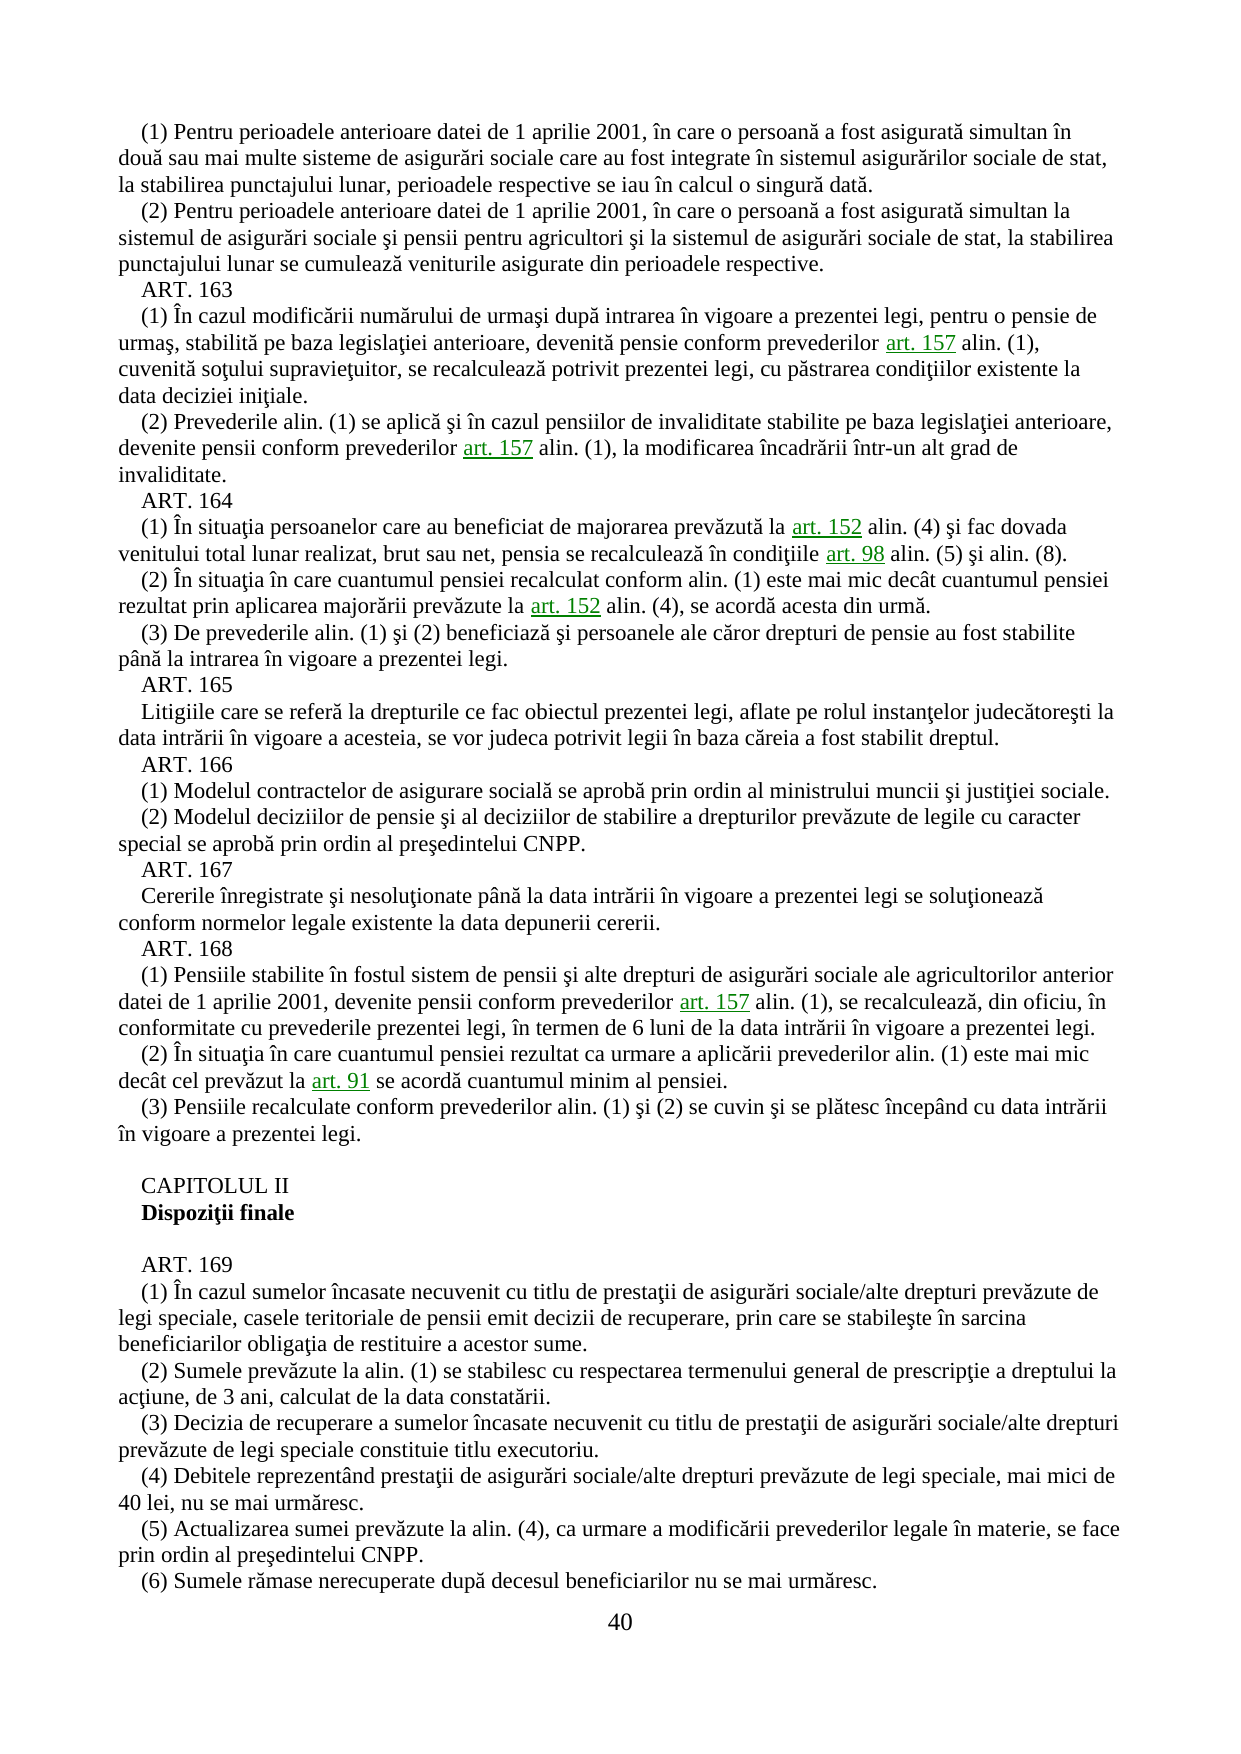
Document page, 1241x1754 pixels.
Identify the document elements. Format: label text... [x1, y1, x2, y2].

text (2) Pentru perioadele anterioare datei de 1 aprilie 2001, în care o persoană a fost asigurată simultan la sistemul de asigurări sociale şi pensii pentru agricultori şi la sistemul de asigurări sociale de stat, la stabilirea punctajului lunar se cumulează veniturile asigurate din perioadele respective. [118, 197, 1122, 276]
text (1) În cazul modificării numărului de urmaşi după intrarea în vigoare a prezentei legi, pentru o pensie de urmaş, stabilită pe baza legislaţiei anterioare, devenită pensie conform prevederilor art. 157 alin. (1), cuvenită soţului supravieţuitor, se recalculează potrivit prezentei legi, cu păstrarea condiţiilor existente la data deciziei iniţiale. [118, 303, 1122, 408]
text ART. 165 [118, 672, 1122, 698]
text (1) Pensiile stabilite în fostul sistem de pensii şi alte drepturi de asigurări sociale ale agricultorilor anterior datei de 1 aprilie 2001, devenite pensii conform prevederilor art. 157 alin. (1), se recalculează, din oficiu, în conformitate cu prevederile prezentei legi, în termen de 6 luni de la data intrării în vigoare a prezentei legi. [118, 961, 1122, 1041]
text (3) De prevederile alin. (1) şi (2) beneficiază şi persoanele ale căror drepturi de pensie au fost stabilite până la intrarea în vigoare a prezentei legi. [118, 619, 1122, 672]
text (1) Pentru perioadele anterioare datei de 1 aprilie 2001, în care o persoană a fost asigurată simultan în două sau mai multe sisteme de asigurări sociale care au fost integrate în sistemul asigurărilor sociale de stat, la stabilirea punctajului lunar, perioadele respective se iau în calcul o singură dată. [118, 118, 1122, 197]
text (2) Sumele prevăzute la alin. (1) se stabilesc cu respectarea termenului general de prescripţie a dreptului la acţiune, de 3 ani, calculat de la data constatării. [118, 1357, 1122, 1409]
text (5) Actualizarea sumei prevăzute la alin. (4), ca urmare a modificării prevederilor legale în materie, se face prin ordin al preşedintelui CNPP. [118, 1515, 1122, 1568]
text (1) În cazul sumelor încasate necuvenit cu titlu de prestaţii de asigurări sociale/alte drepturi prevăzute de legi speciale, casele teritoriale de pensii emit decizii de recuperare, prin care se stabileşte în sarcina beneficiarilor obligaţia de restituire a acestor sume. [118, 1278, 1122, 1357]
text (1) În situaţia persoanelor care au beneficiat de majorarea prevăzută la art. 152 alin. (4) şi fac dovada venitului total lunar realizat, brut sau net, pensia se recalculează în condiţiile art. 98 alin. (5) şi alin. (8). [118, 513, 1122, 566]
text Litigiile care se referă la drepturile ce fac obiectul prezentei legi, aflate pe rolul instanţelor judecătoreşti la data intrării în vigoare a acesteia, se vor judeca potrivit legii în baza căreia a fost stabilit dreptul. [118, 698, 1122, 751]
text ART. 164 [118, 487, 1122, 513]
text (1) Modelul contractelor de asigurare socială se aprobă prin ordin al ministrului muncii şi justiţiei sociale. [118, 777, 1122, 803]
text ART. 168 [118, 935, 1122, 961]
text (3) Decizia de recuperare a sumelor încasate necuvenit cu titlu de prestaţii de asigurări sociale/alte drepturi prevăzute de legi speciale constituie titlu executoriu. [118, 1409, 1122, 1462]
text ART. 163 [118, 276, 1122, 303]
text Dispoziţii finale [118, 1199, 1122, 1225]
text CAPITOLUL II [118, 1172, 1122, 1199]
text (6) Sumele rămase nerecuperate după decesul beneficiarilor nu se mai urmăresc. [118, 1568, 1122, 1594]
text (2) Prevederile alin. (1) se aplică şi în cazul pensiilor de invaliditate stabilite pe baza legislaţiei anterioare, devenite pensii conform prevederilor art. 157 alin. (1), la modificarea încadrării într-un alt grad de invaliditate. [118, 408, 1122, 487]
text (2) În situaţia în care cuantumul pensiei recalculat conform alin. (1) este mai mic decât cuantumul pensiei rezultat prin aplicarea majorării prevăzute la art. 152 alin. (4), se acordă acesta din urmă. [118, 566, 1122, 619]
text ART. 169 [118, 1251, 1122, 1278]
text ART. 166 [118, 751, 1122, 777]
text (4) Debitele reprezentând prestaţii de asigurări sociale/alte drepturi prevăzute de legi speciale, mai mici de 40 lei, nu se mai urmăresc. [118, 1462, 1122, 1515]
text (2) Modelul deciziilor de pensie şi al deciziilor de stabilire a drepturilor prevăzute de legile cu caracter special se aprobă prin ordin al preşedintelui CNPP. [118, 803, 1122, 856]
text Cererile înregistrate şi nesoluţionate până la data intrării în vigoare a prezentei legi se soluţionează conform normelor legale existente la data depunerii cererii. [118, 882, 1122, 935]
text (2) În situaţia în care cuantumul pensiei rezultat ca urmare a aplicării prevederilor alin. (1) este mai mic decât cel prevăzut la art. 91 se acordă cuantumul minim al pensiei. [118, 1041, 1122, 1093]
text ART. 167 [118, 856, 1122, 882]
text (3) Pensiile recalculate conform prevederilor alin. (1) şi (2) se cuvin şi se plătesc începând cu data intrării în vigoare a prezentei legi. [118, 1093, 1122, 1146]
